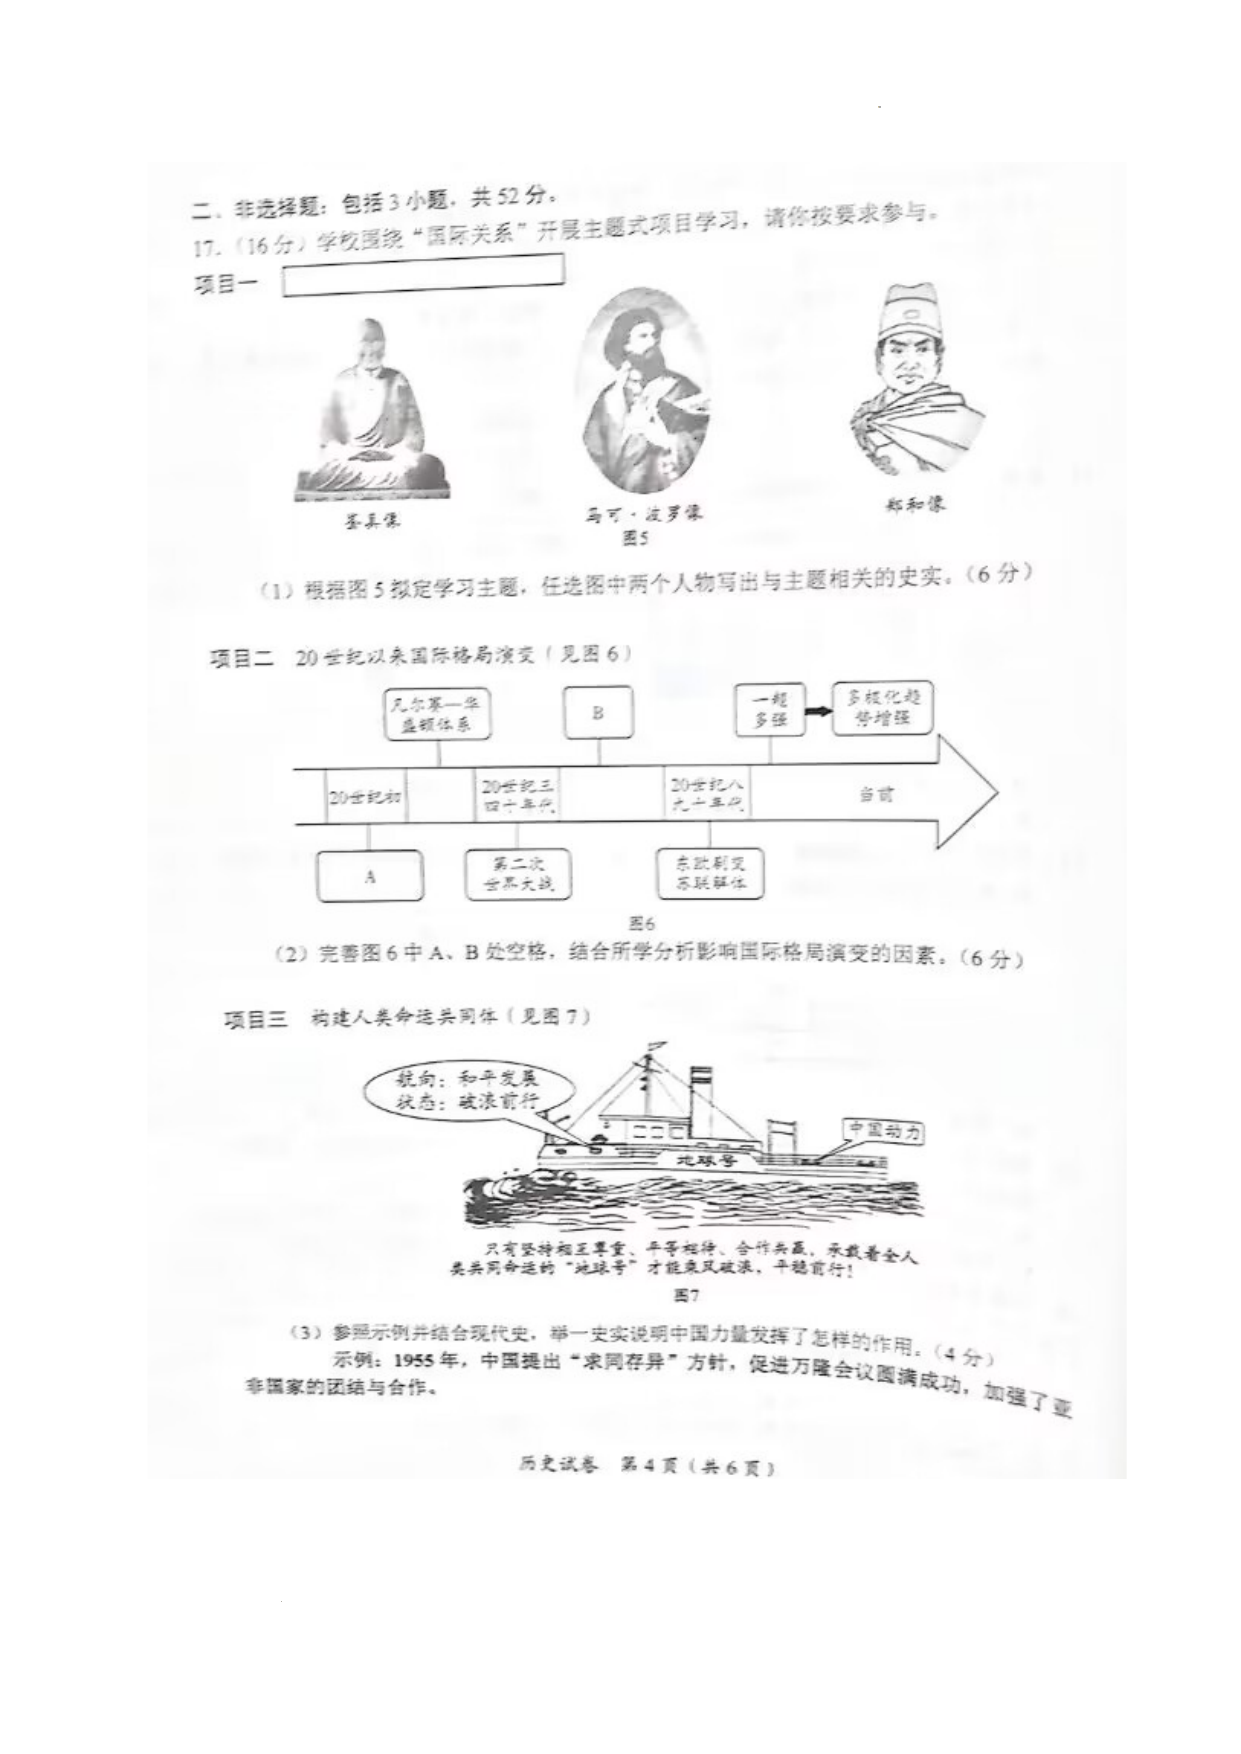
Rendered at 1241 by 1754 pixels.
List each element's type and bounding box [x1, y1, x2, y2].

picture [147, 162, 1127, 1479]
